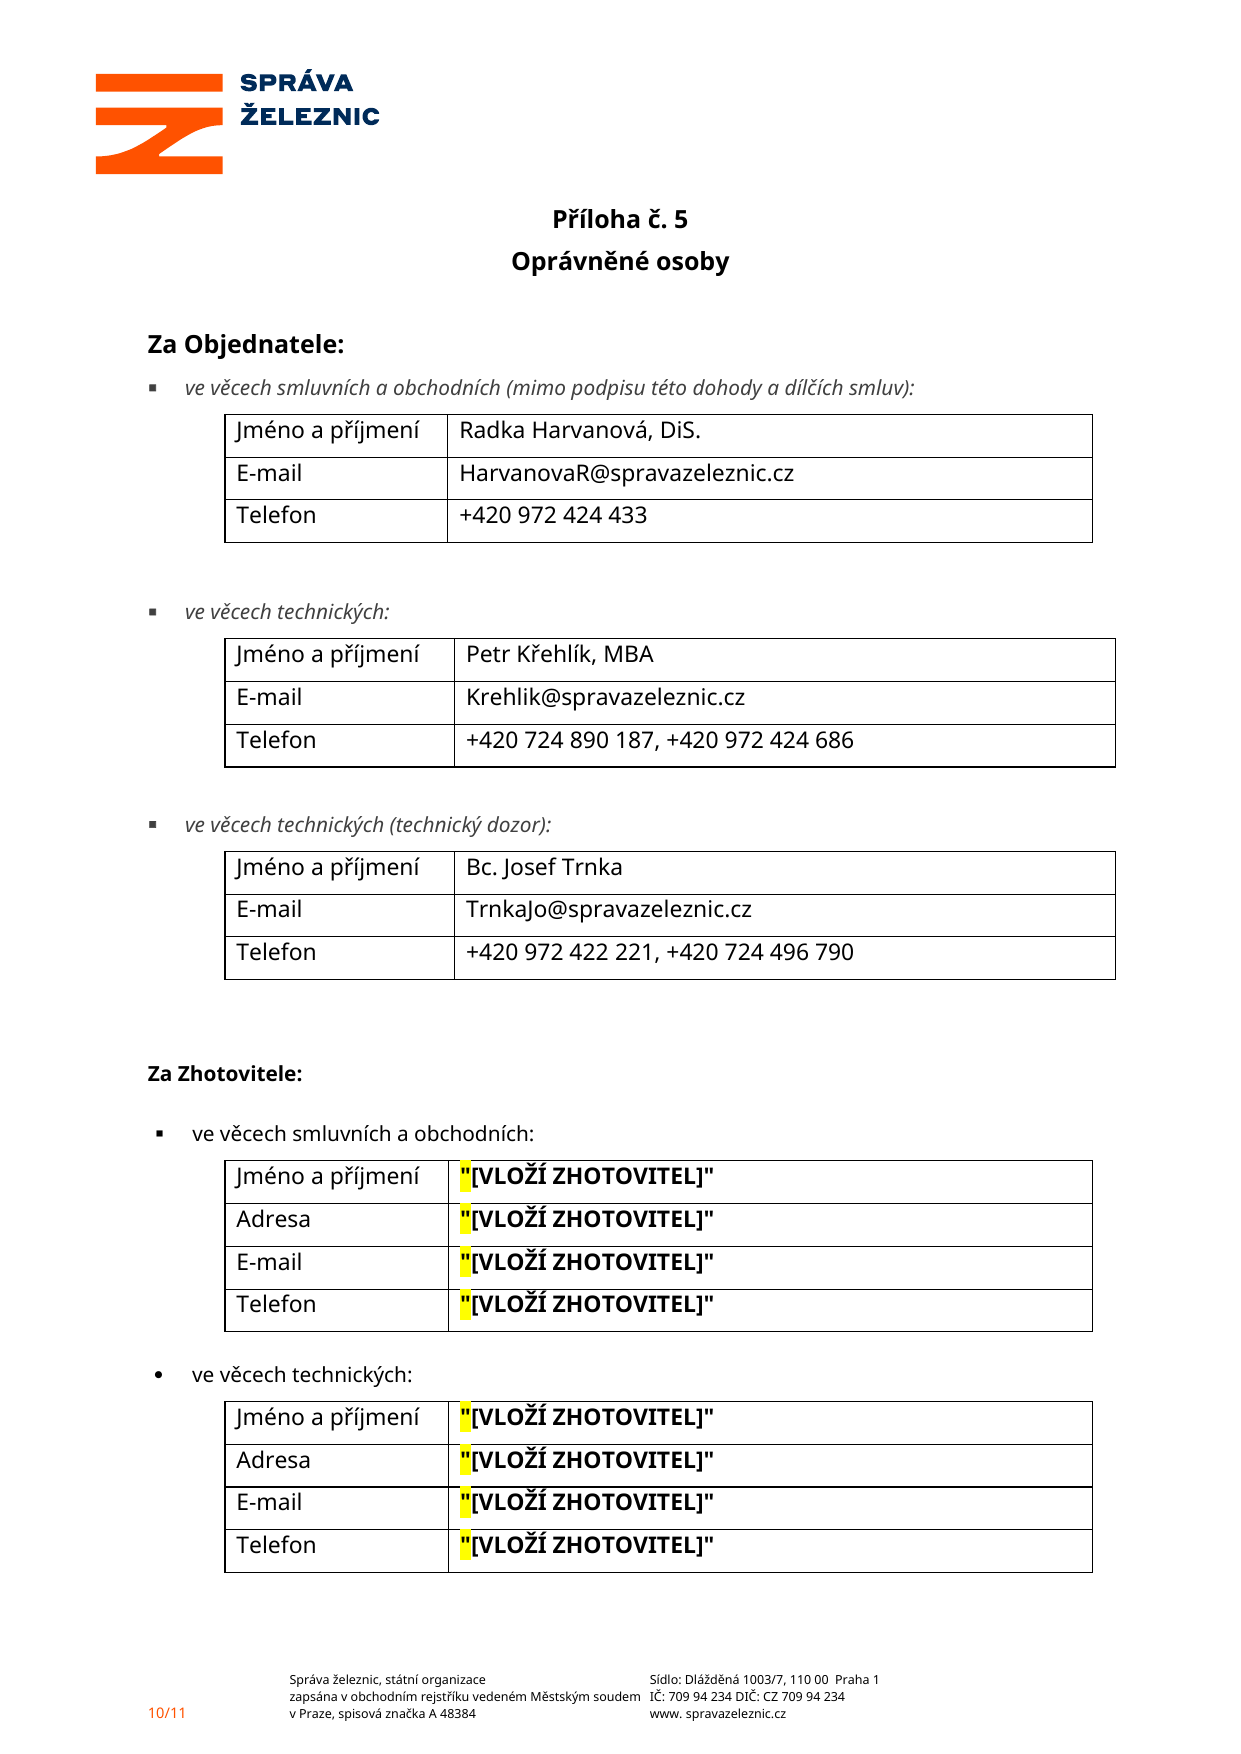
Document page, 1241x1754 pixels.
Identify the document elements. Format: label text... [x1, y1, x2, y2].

table_cell TrnkaJo@spravazeleznic.cz [455, 895, 1115, 936]
table_header [449, 1402, 1092, 1444]
subtitle ve věcech technických: [148, 597, 1093, 626]
subtitle ve věcech technických (technický dozor): [148, 809, 1093, 838]
table_cell E-mail [226, 458, 447, 499]
table_cell Telefon [226, 937, 454, 979]
table_cell Adresa [226, 1445, 448, 1486]
table_cell E-mail [226, 895, 454, 936]
table_header [449, 1161, 1092, 1203]
text Za Objednatele: [148, 331, 1093, 360]
table_cell [449, 1488, 1092, 1529]
table_cell Adresa [226, 1204, 448, 1246]
table_cell Telefon [226, 725, 454, 766]
text Za Zhotovitele: [148, 1059, 1093, 1087]
table_cell [449, 1290, 1092, 1331]
table_header Jméno a příjmení [226, 852, 454, 893]
table_header Jméno a příjmení [226, 1402, 448, 1444]
list ve věcech smluvních a obchodních: [154, 1117, 1093, 1148]
table_cell +420 724 890 187, +420 972 424 686 [455, 725, 1115, 766]
table_cell Telefon [226, 500, 447, 542]
table_header Jméno a příjmení [226, 1161, 448, 1203]
text Oprávněné osoby [148, 247, 1093, 276]
table_cell Krehlik@spravazeleznic.cz [455, 682, 1115, 724]
table_cell Telefon [226, 1290, 448, 1331]
table_header Jméno a příjmení [226, 415, 447, 457]
table_cell HarvanovaR@spravazeleznic.cz [448, 458, 1092, 499]
table_header Petr Křehlík, MBA [455, 639, 1115, 681]
table_cell [449, 1247, 1092, 1288]
table_header Radka Harvanová, DiS. [448, 415, 1092, 457]
table_cell Telefon [226, 1530, 448, 1572]
table_cell [449, 1530, 1092, 1572]
table_cell E-mail [226, 1488, 448, 1529]
table_cell E-mail [226, 1247, 448, 1288]
text Příloha č. 5 [148, 206, 1093, 235]
table_cell +420 972 424 433 [448, 500, 1092, 542]
table_header Bc. Josef Trnka [455, 852, 1115, 893]
list ve věcech technických: [155, 1357, 1093, 1388]
table_cell [449, 1445, 1092, 1486]
table_cell E-mail [226, 682, 454, 724]
subtitle ve věcech smluvních a obchodních (mimo podpisu této dohody a dílčích smluv): [148, 372, 1093, 401]
table_cell [449, 1204, 1092, 1246]
table_header Jméno a příjmení [226, 639, 454, 681]
table_cell +420 972 422 221, +420 724 496 790 [455, 937, 1115, 979]
